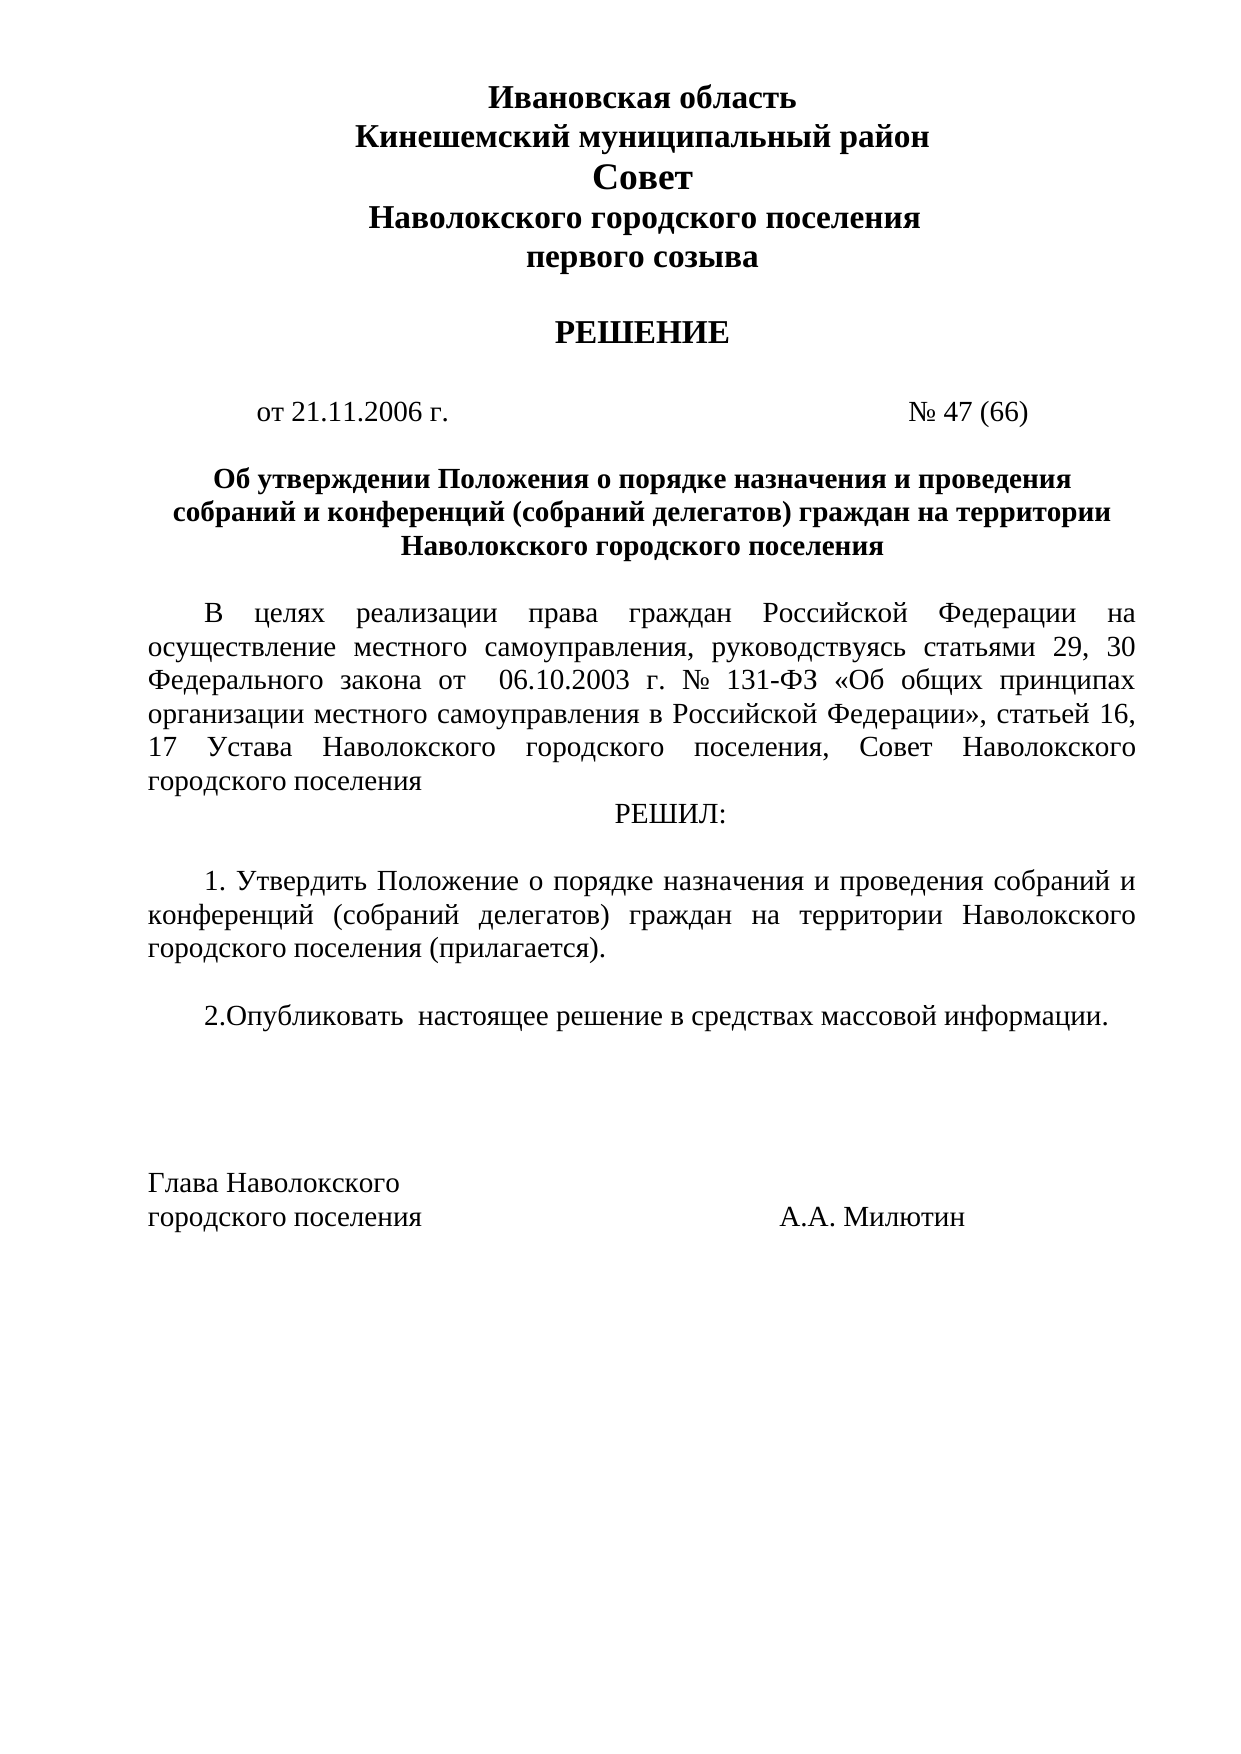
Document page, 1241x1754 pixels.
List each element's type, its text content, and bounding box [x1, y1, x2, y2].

text первого созыва [148, 236, 1137, 274]
subtitle Совет [148, 154, 1137, 197]
title собраний и конференций (собраний делегатов) граждан на территории Наволокского городского поселения [148, 494, 1137, 562]
text Глава Наволокского [148, 1165, 1137, 1199]
text В целях реализации права граждан Российской Федерации на осуществление местного самоуправления, руководствуясь статьями 29, 30 Федерального закона от 06.10.2003 г. № 131-ФЗ «Об общих принципах организации местного самоуправления в Российской Федерации», статьей 16, 17 Устава Наволокского городского поселения, Совет Наволокского городского поселения [148, 595, 1137, 796]
subtitle от 21.11.2006 г. № 47 (66) [148, 394, 1137, 427]
subtitle Наволокского городского поселения [148, 197, 1137, 236]
text Кинешемский муниципальный район [148, 116, 1137, 154]
text РЕШИЛ: [148, 796, 1137, 830]
title Об утверждении Положения о порядке назначения и проведения [148, 461, 1137, 494]
text 1. Утвердить Положение о порядке назначения и проведения собраний и конференций (собраний делегатов) граждан на территории Наволокского городского поселения (прилагается). [148, 863, 1137, 964]
subtitle РЕШЕНИЕ [148, 312, 1137, 351]
text 2.Опубликовать настоящее решение в средствах массовой информации. [148, 998, 1137, 1031]
subtitle Ивановская область [148, 78, 1137, 116]
text городского поселения А.А. Милютин [148, 1199, 1137, 1232]
